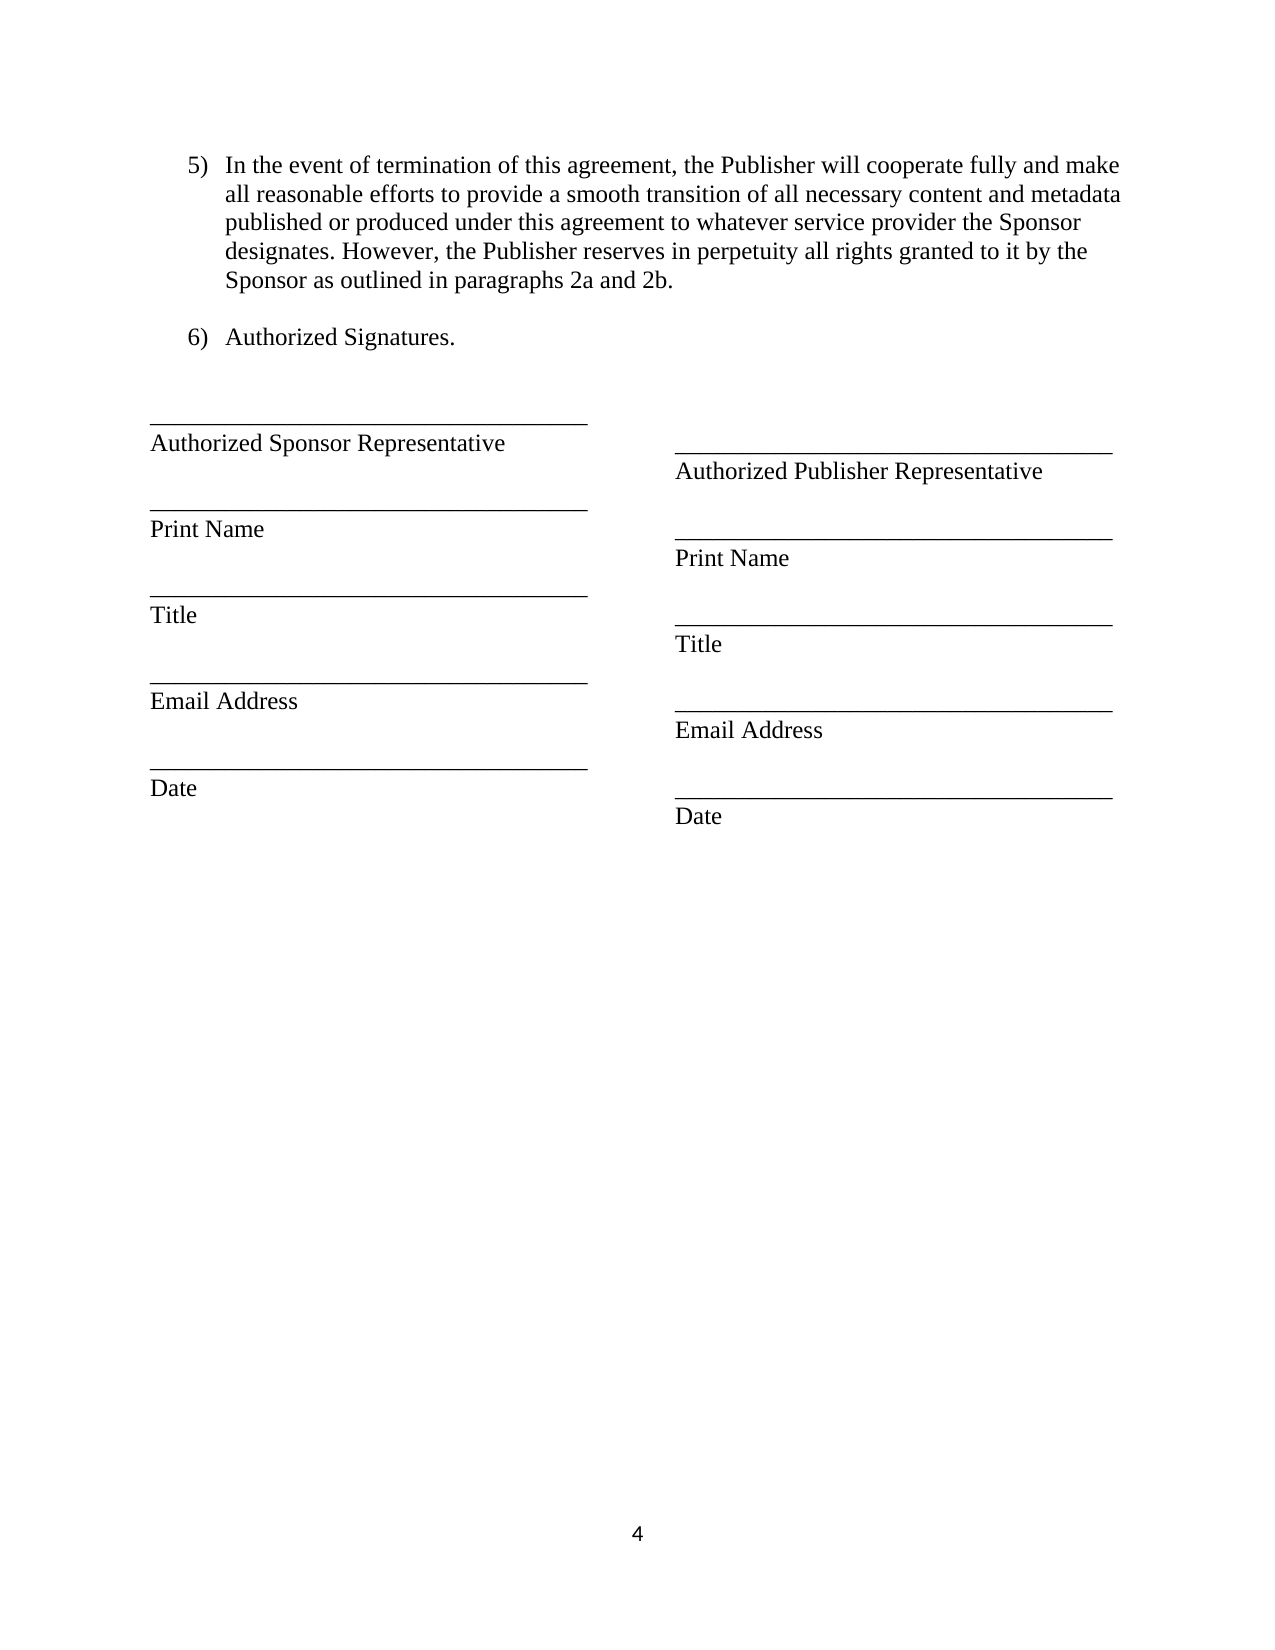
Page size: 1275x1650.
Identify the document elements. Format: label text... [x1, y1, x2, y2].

text ___________________________________ [675, 773, 1125, 801]
list Authorized Signatures. [187, 322, 1125, 351]
text Authorized Publisher Representative [675, 456, 1125, 485]
text ___________________________________ [150, 399, 600, 428]
text Email Address [675, 715, 1125, 744]
text ___________________________________ [150, 744, 600, 773]
text ___________________________________ [675, 600, 1125, 629]
text Authorized Sponsor Representative [150, 428, 600, 456]
text ___________________________________ [150, 571, 600, 600]
text ___________________________________ [675, 686, 1125, 715]
text Date [150, 773, 600, 801]
list In the event of termination of this agreement, the Publisher will cooperate fully and make all reasonable efforts to provide a smooth transition of all necessary content and metadata published or produced under this agreement to whatever service provider the Sponsor designates. However, the Publisher reserves in perpetuity all rights granted to it by the Sponsor as outlined in paragraphs 2a and 2b. [187, 150, 1125, 294]
text Title [150, 600, 600, 629]
text ___________________________________ [675, 514, 1125, 543]
text Print Name [675, 543, 1125, 571]
text Title [675, 629, 1125, 658]
text ___________________________________ [150, 658, 600, 686]
text Date [675, 801, 1125, 830]
text Email Address [150, 686, 600, 715]
text ___________________________________ [150, 485, 600, 514]
text Print Name [150, 514, 600, 543]
text ___________________________________ [675, 428, 1125, 456]
